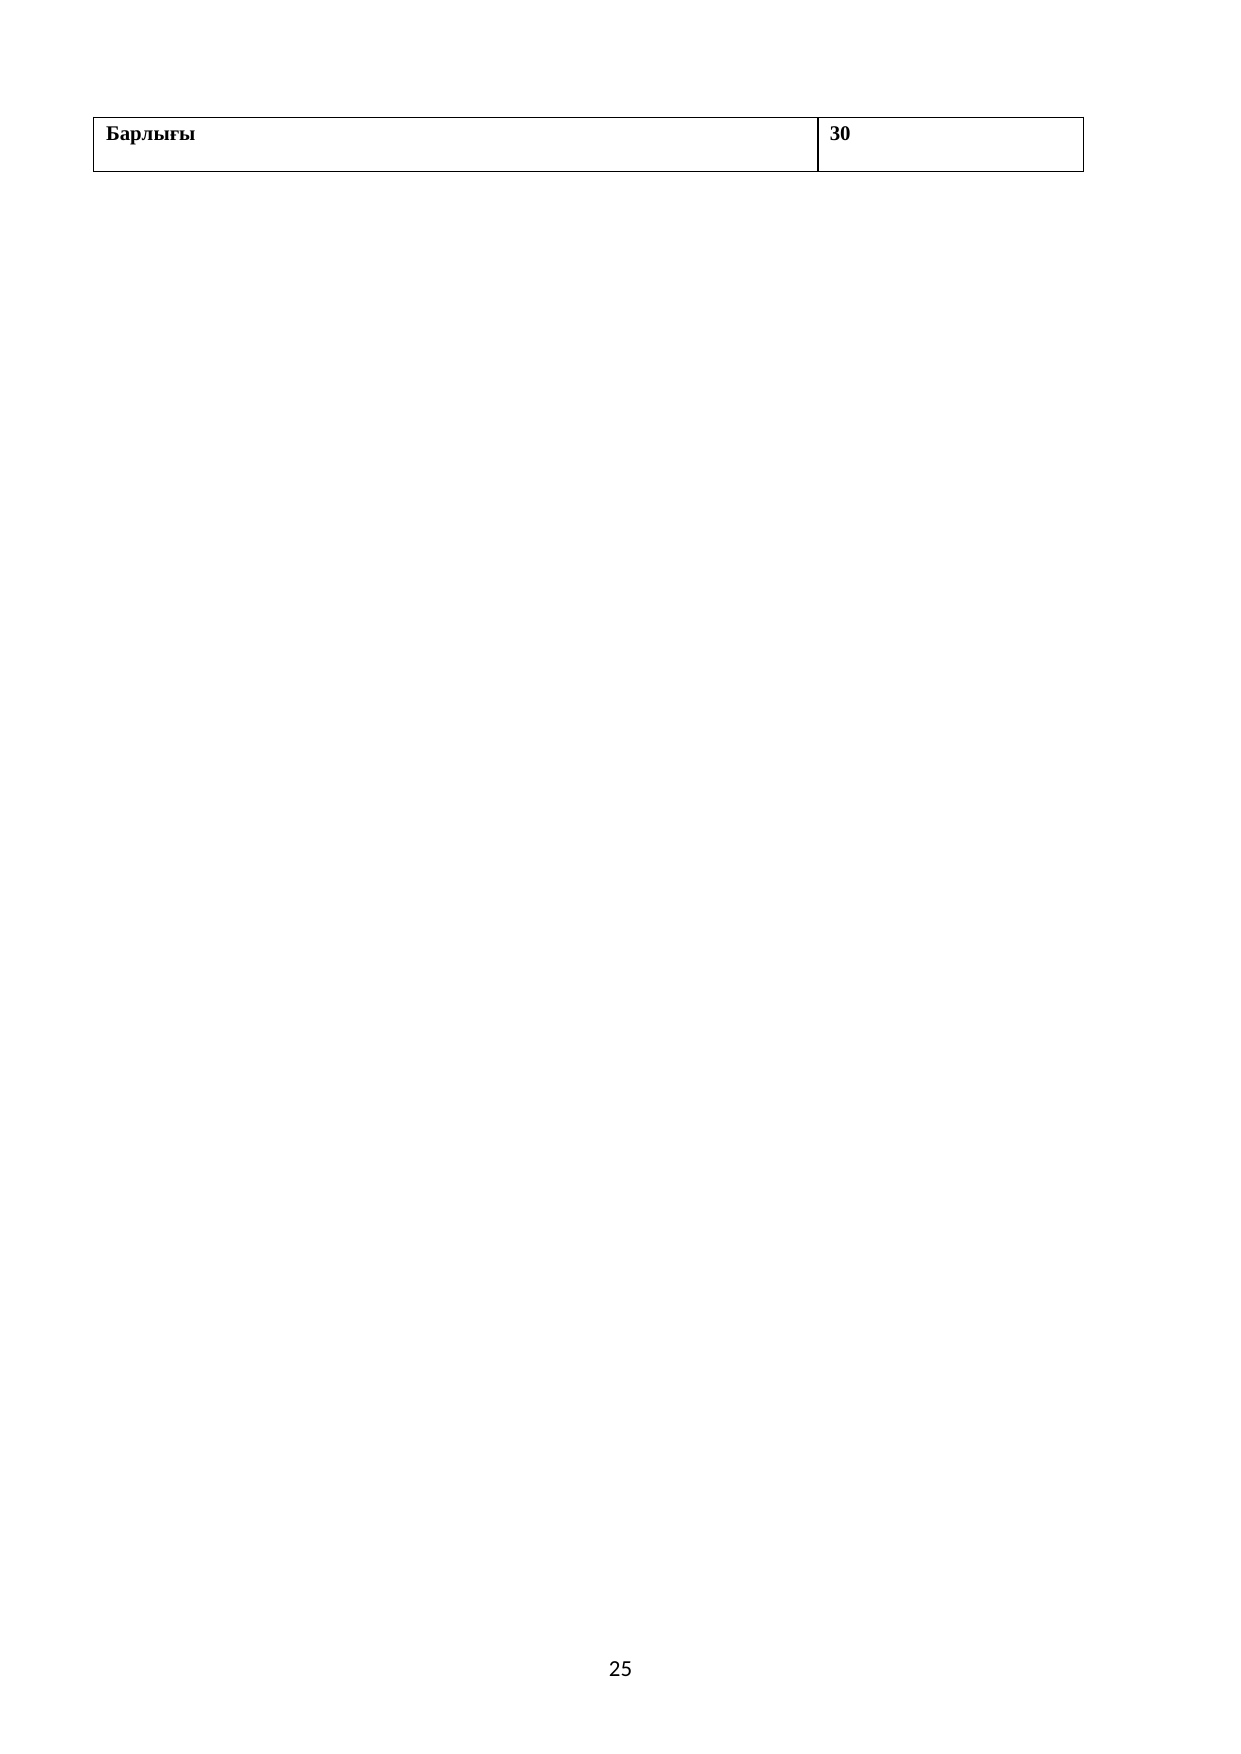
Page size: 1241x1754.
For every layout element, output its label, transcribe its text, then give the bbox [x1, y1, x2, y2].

table_cell Барлығы [94, 118, 817, 171]
table_cell 30 [819, 118, 1083, 171]
